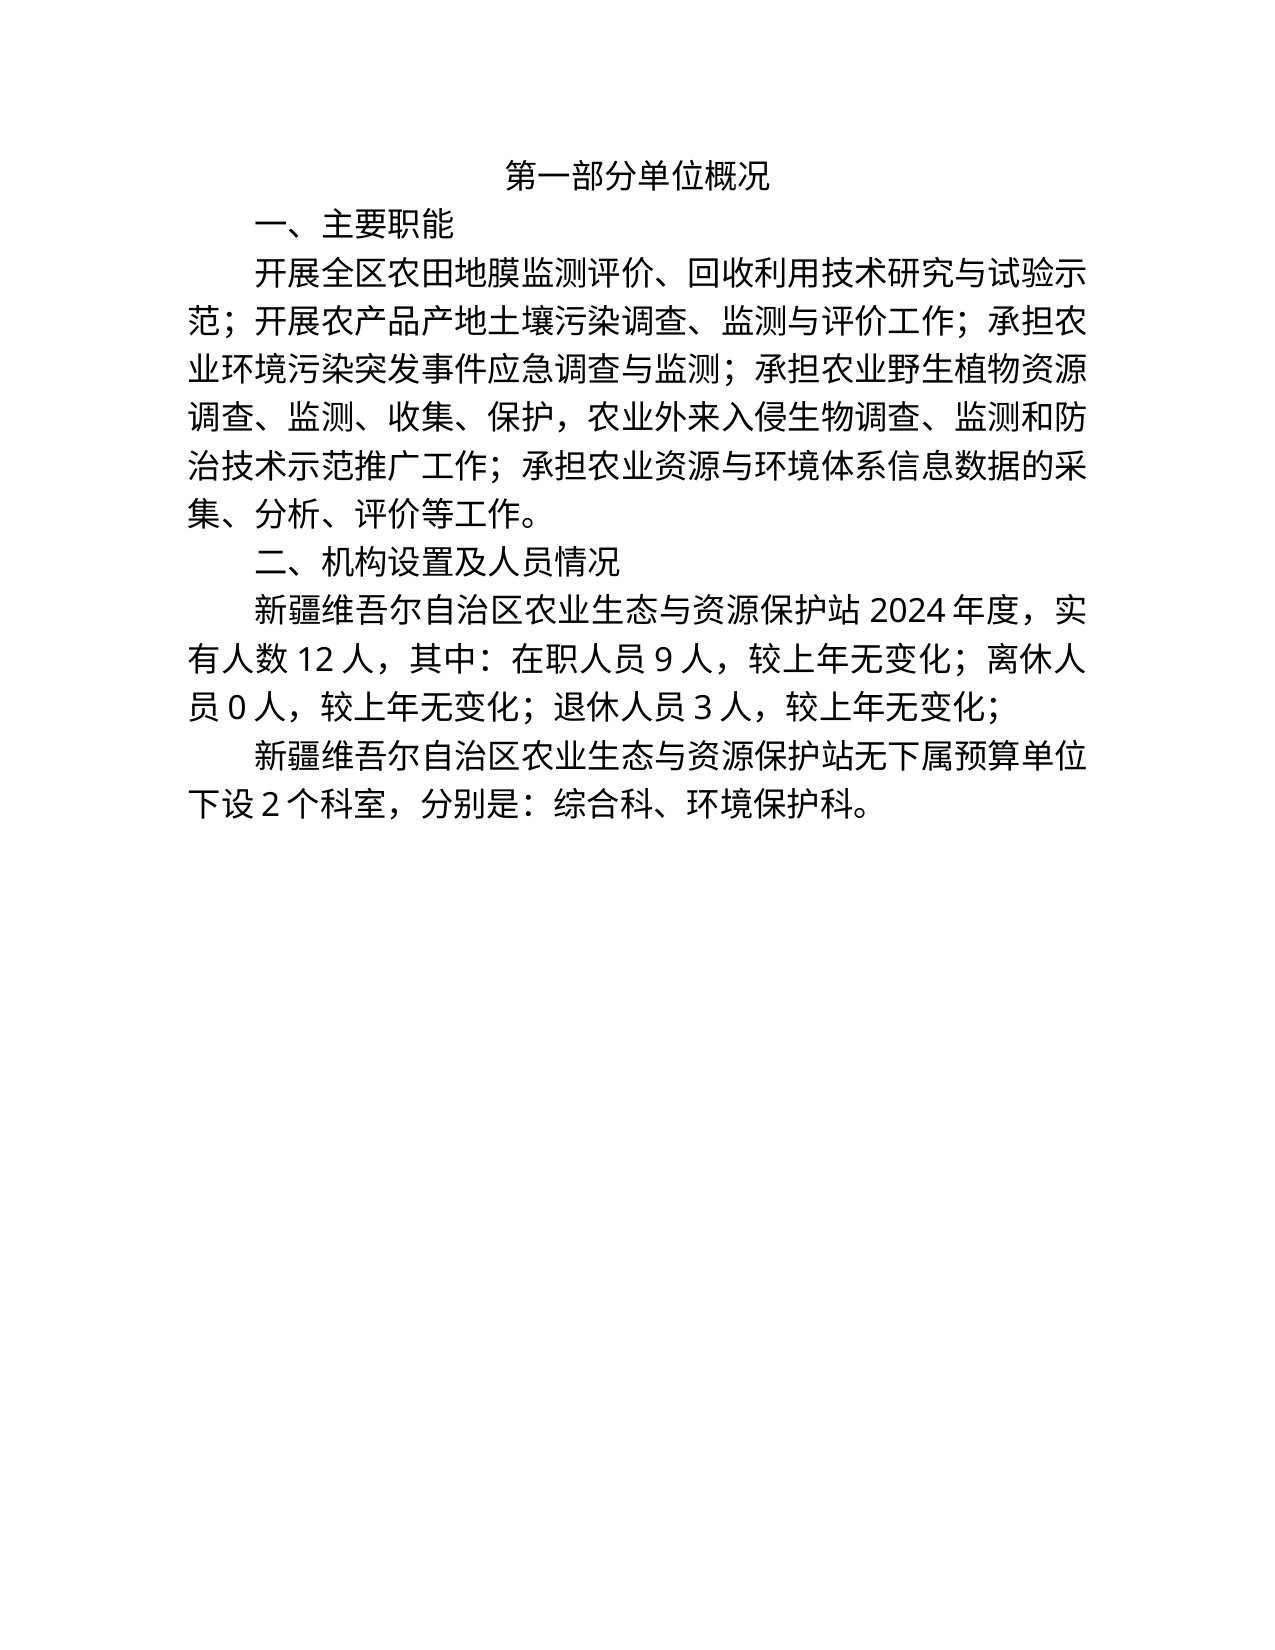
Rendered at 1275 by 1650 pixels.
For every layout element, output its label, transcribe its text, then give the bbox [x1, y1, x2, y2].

text 二、机构设置及人员情况 [187, 536, 1087, 584]
text 新疆维吾尔自治区农业生态与资源保护站无下属预算单位，下设2个科室，分别是：综合科、环境保护科。 [187, 729, 1087, 826]
text 开展全区农田地膜监测评价、回收利用技术研究与试验示范；开展农产品产地土壤污染调查、监测与评价工作；承担农业环境污染突发事件应急调查与监测；承担农业野生植物资源调查、监测、收集、保护，农业外来入侵生物调查、监测和防治技术示范推广工作；承担农业资源与环境体系信息数据的采集、分析、评价等工作。 [187, 246, 1087, 536]
text 第一部分单位概况 [187, 150, 1087, 198]
text 一、主要职能 [187, 198, 1087, 246]
text 新疆维吾尔自治区农业生态与资源保护站2024年度，实有人数12人，其中：在职人员9人，较上年无变化；离休人员0人，较上年无变化；退休人员3人，较上年无变化； [187, 584, 1087, 729]
